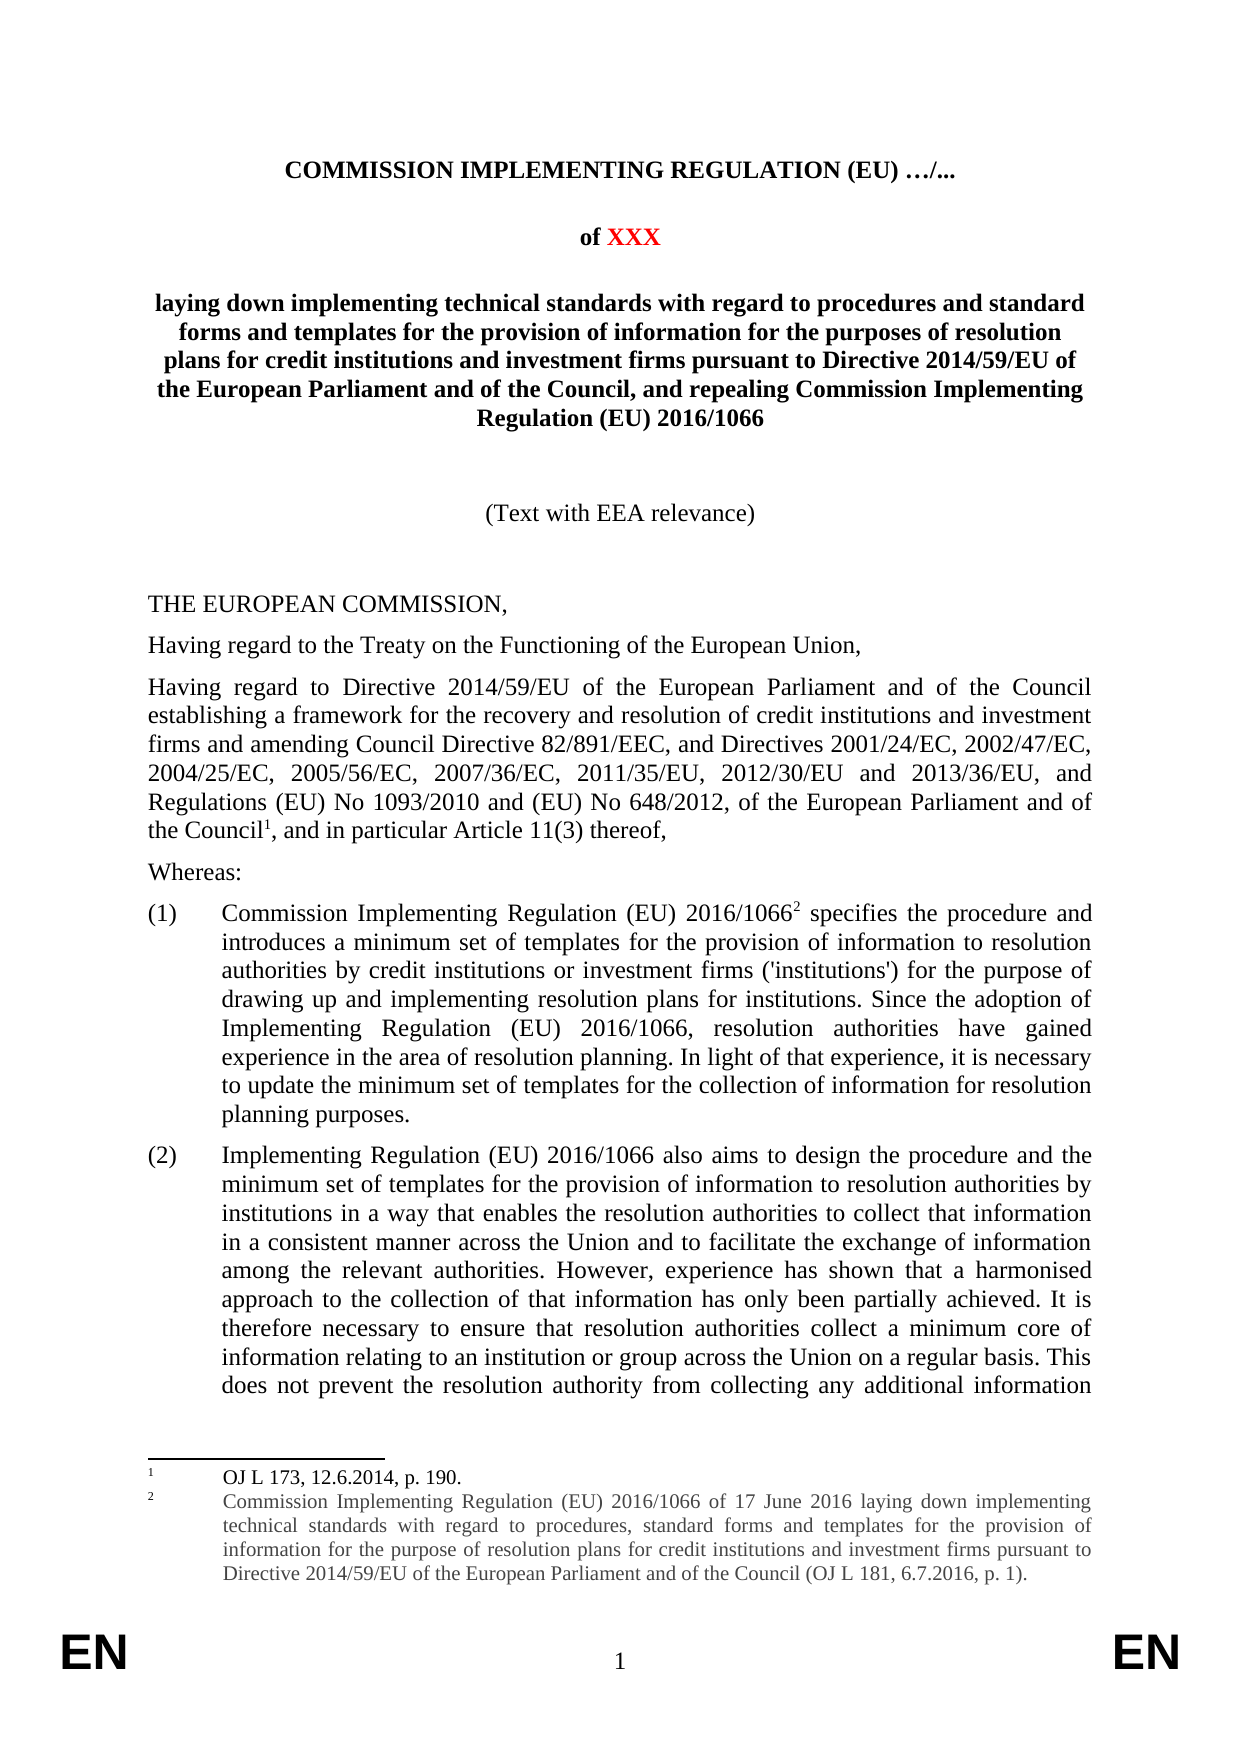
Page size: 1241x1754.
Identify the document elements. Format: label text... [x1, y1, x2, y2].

text THE EUROPEAN COMMISSION, [148, 589, 1093, 618]
text (Text with EEA relevance) [148, 498, 1093, 527]
text of XXX [148, 222, 1093, 251]
text Whereas: [148, 857, 1093, 886]
list Commission Implementing Regulation (EU) 2016/1066 specifies the procedure and introduces a minimum set of templates for the provision of information to resolution authorities by credit institutions or investment firms ('institutions') for the purpose of drawing up and implementing resolution plans for institutions. Since the adoption of Implementing Regulation (EU) 2016/1066, resolution authorities have gained experience in the area of resolution planning. In light of that experience, it is necessary to update the minimum set of templates for the collection of information for resolution planning purposes. [148, 898, 1093, 1128]
text Having regard to Directive 2014/59/EU of the European Parliament and of the Council establishing a framework for the recovery and resolution of credit institutions and investment firms and amending Council Directive 82/891/EEC, and Directives 2001/24/EC, 2002/47/EC, 2004/25/EC, 2005/56/EC, 2007/36/EC, 2011/35/EU, 2012/30/EU and 2013/36/EU, and Regulations (EU) No 1093/2010 and (EU) No 648/2012, of the European Parliament and of the Council, and in particular Article 11(3) thereof, [148, 672, 1093, 844]
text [148, 1141, 1093, 1399]
text laying down implementing technical standards with regard to procedures and standard forms and templates for the provision of information for the purposes of resolution plans for credit institutions and investment firms pursuant to Directive 2014/59/EU of the European Parliament and of the Council, and repealing Commission Implementing Regulation (EU) 2016/1066 [148, 288, 1093, 461]
text COMMISSION IMPLEMENTING REGULATION (EU) …/... [148, 156, 1093, 184]
text Having regard to the Treaty on the Functioning of the European Union, [148, 631, 1093, 659]
